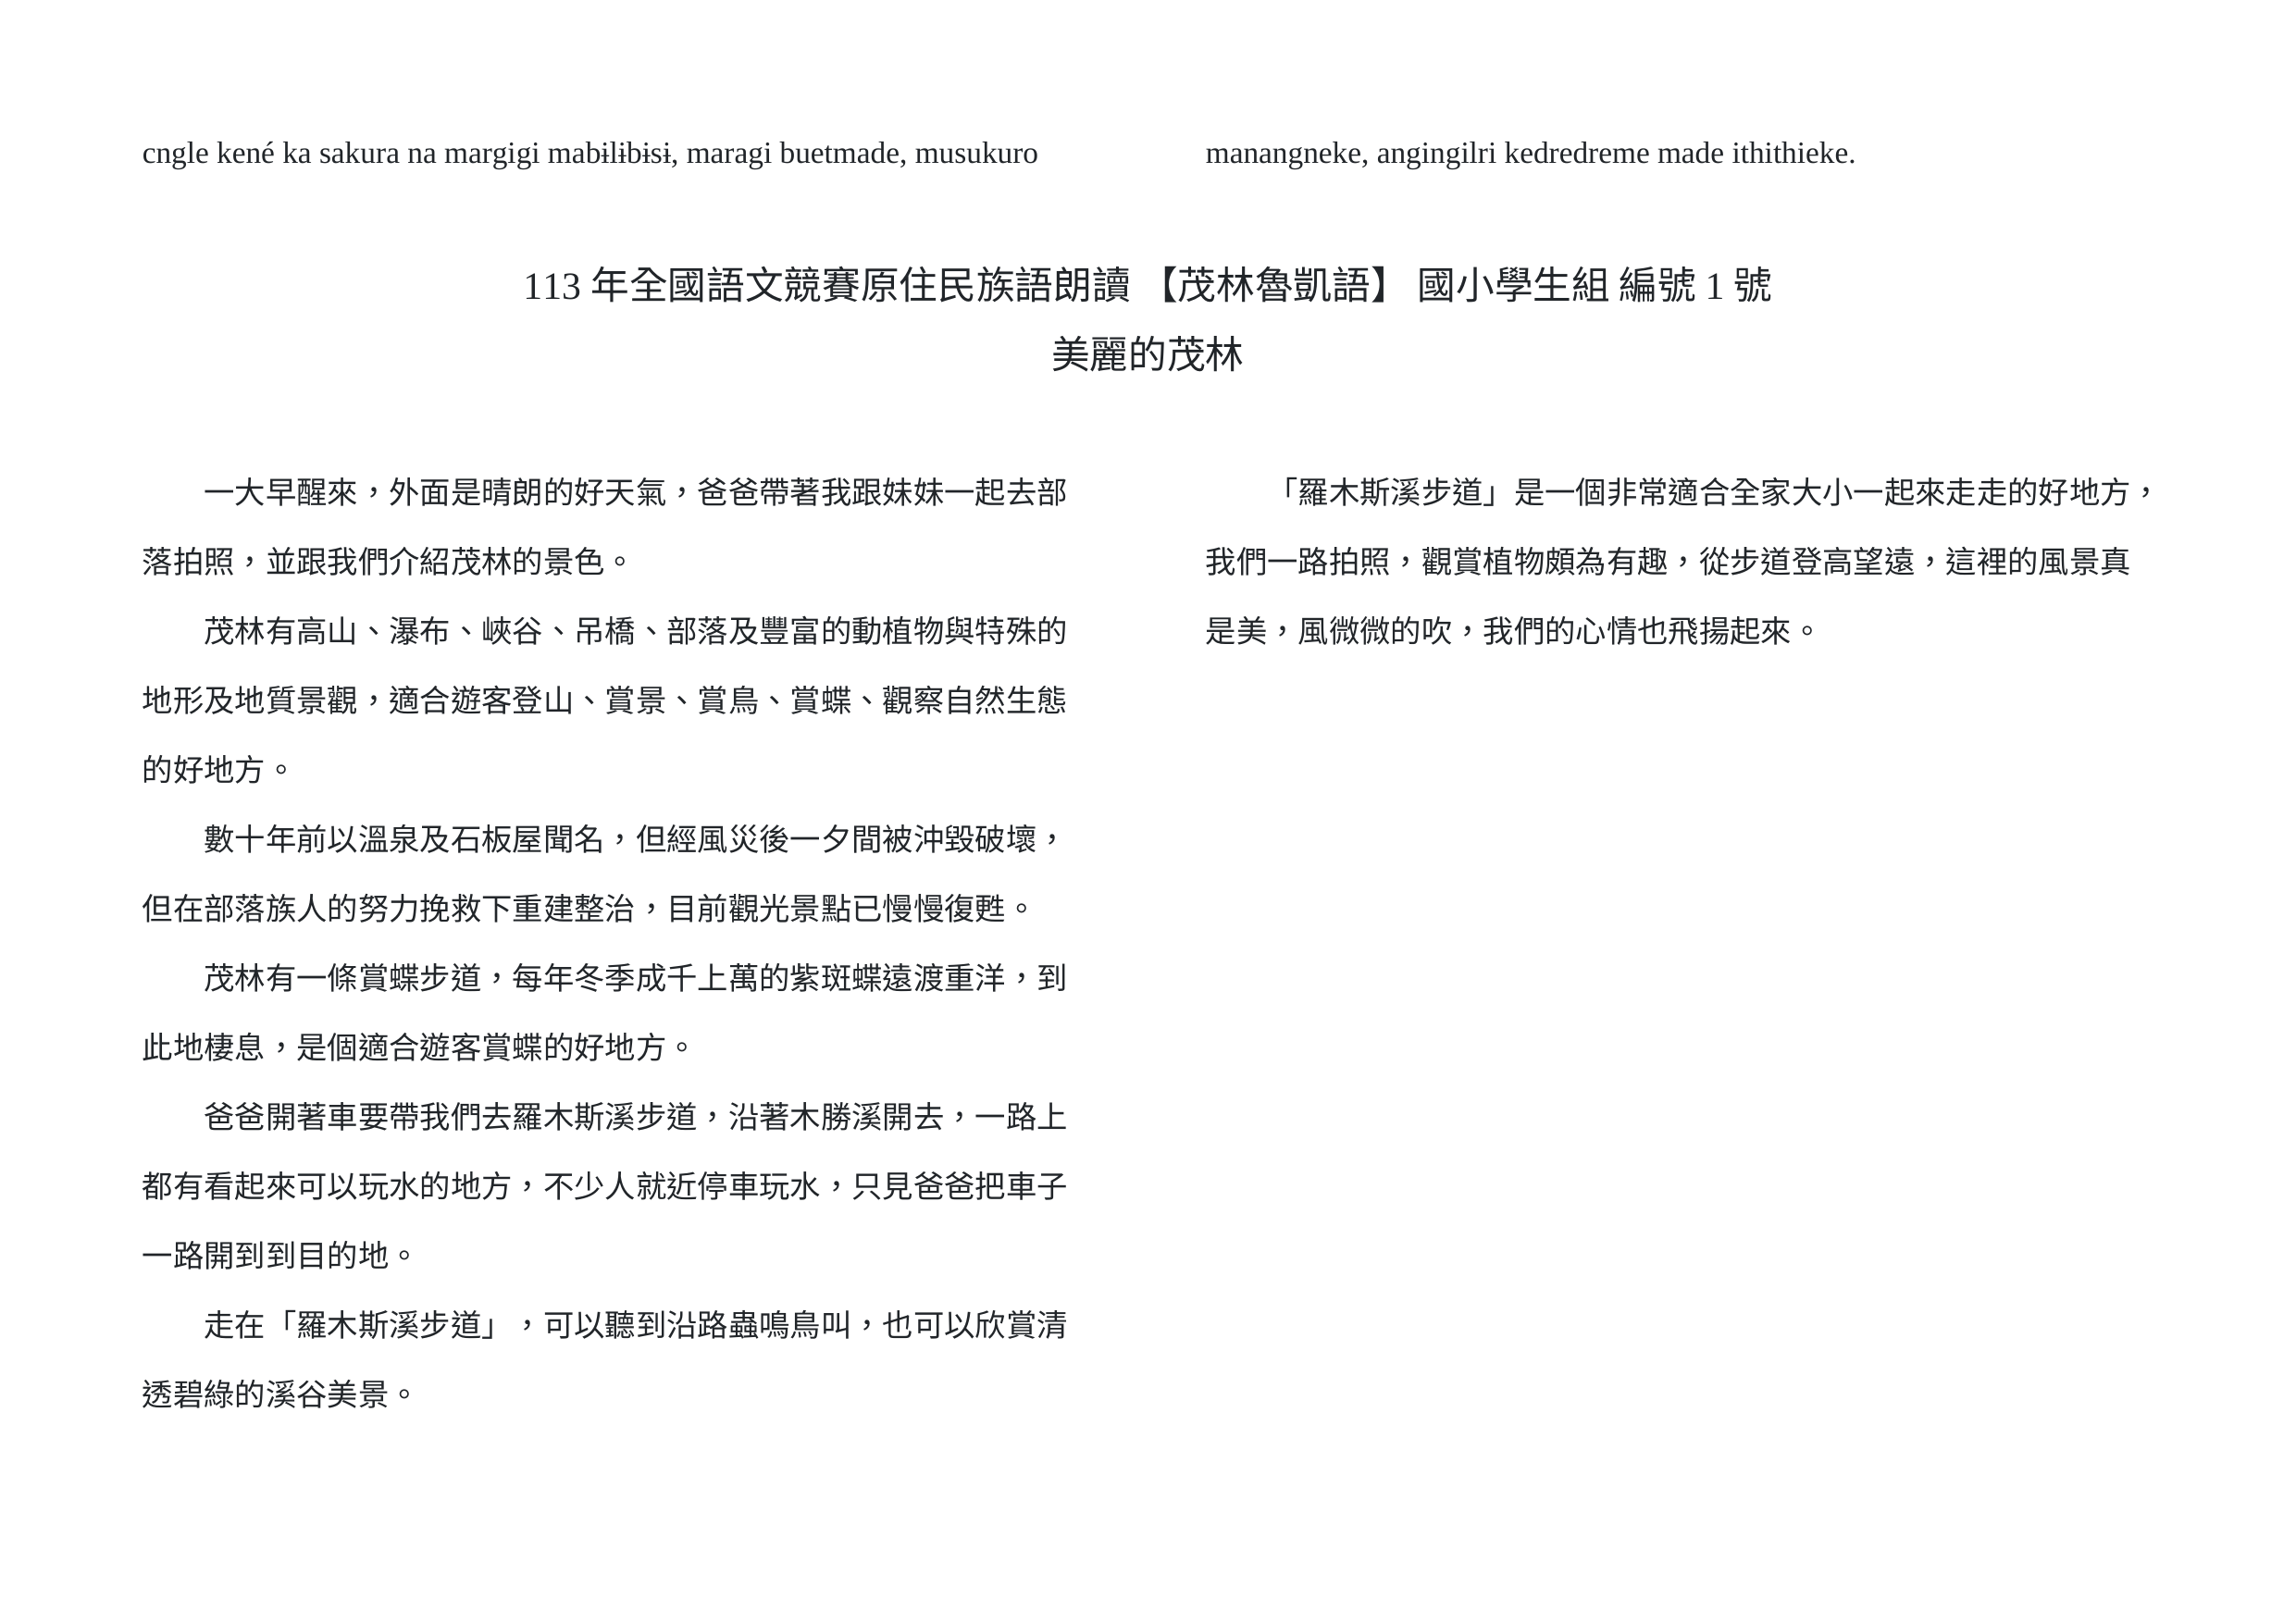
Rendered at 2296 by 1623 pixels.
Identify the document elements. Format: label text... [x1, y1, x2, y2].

text 茂林有一條賞蝶步道，每年冬季成千上萬的紫斑蝶遠渡重洋，到此地棲息，是個適合遊客賞蝶的好地方。 [142, 942, 1090, 1081]
text 一大早醒來，外面是晴朗的好天氣，爸爸帶著我跟妹妹一起去部落拍照，並跟我們介紹茂林的景色。 [142, 456, 1090, 595]
text 113 年全國語文競賽原住民族語朗讀 【茂林魯凱語】 國小學生組 編號 1 號 [142, 248, 2153, 317]
text 茂林有高山、瀑布、峽谷、吊橋、部落及豐富的動植物與特殊的地形及地質景觀，適合遊客登山、賞景、賞鳥、賞蝶、觀察自然生態的好地方。 [142, 595, 1090, 803]
text 走在「羅木斯溪步道」，可以聽到沿路蟲鳴鳥叫，也可以欣賞清透碧綠的溪谷美景。 [142, 1289, 1090, 1428]
text 美麗的茂林 [142, 317, 2153, 387]
text 「羅木斯溪步道」是一個非常適合全家大小一起來走走的好地方，我們一路拍照，觀賞植物頗為有趣，從步道登高望遠，這裡的風景真是美，風微微的吹，我們的心情也飛揚起來。 [1206, 456, 2153, 664]
text 爸爸開著車要帶我們去羅木斯溪步道，沿著木勝溪開去，一路上都有看起來可以玩水的地方，不少人就近停車玩水，只見爸爸把車子一路開到到目的地。 [142, 1081, 1090, 1289]
text 數十年前以溫泉及石板屋聞名，但經風災後一夕間被沖毀破壞，但在部落族人的努力挽救下重建整治，目前觀光景點已慢慢復甦。 [142, 803, 1090, 942]
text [1206, 118, 2153, 187]
